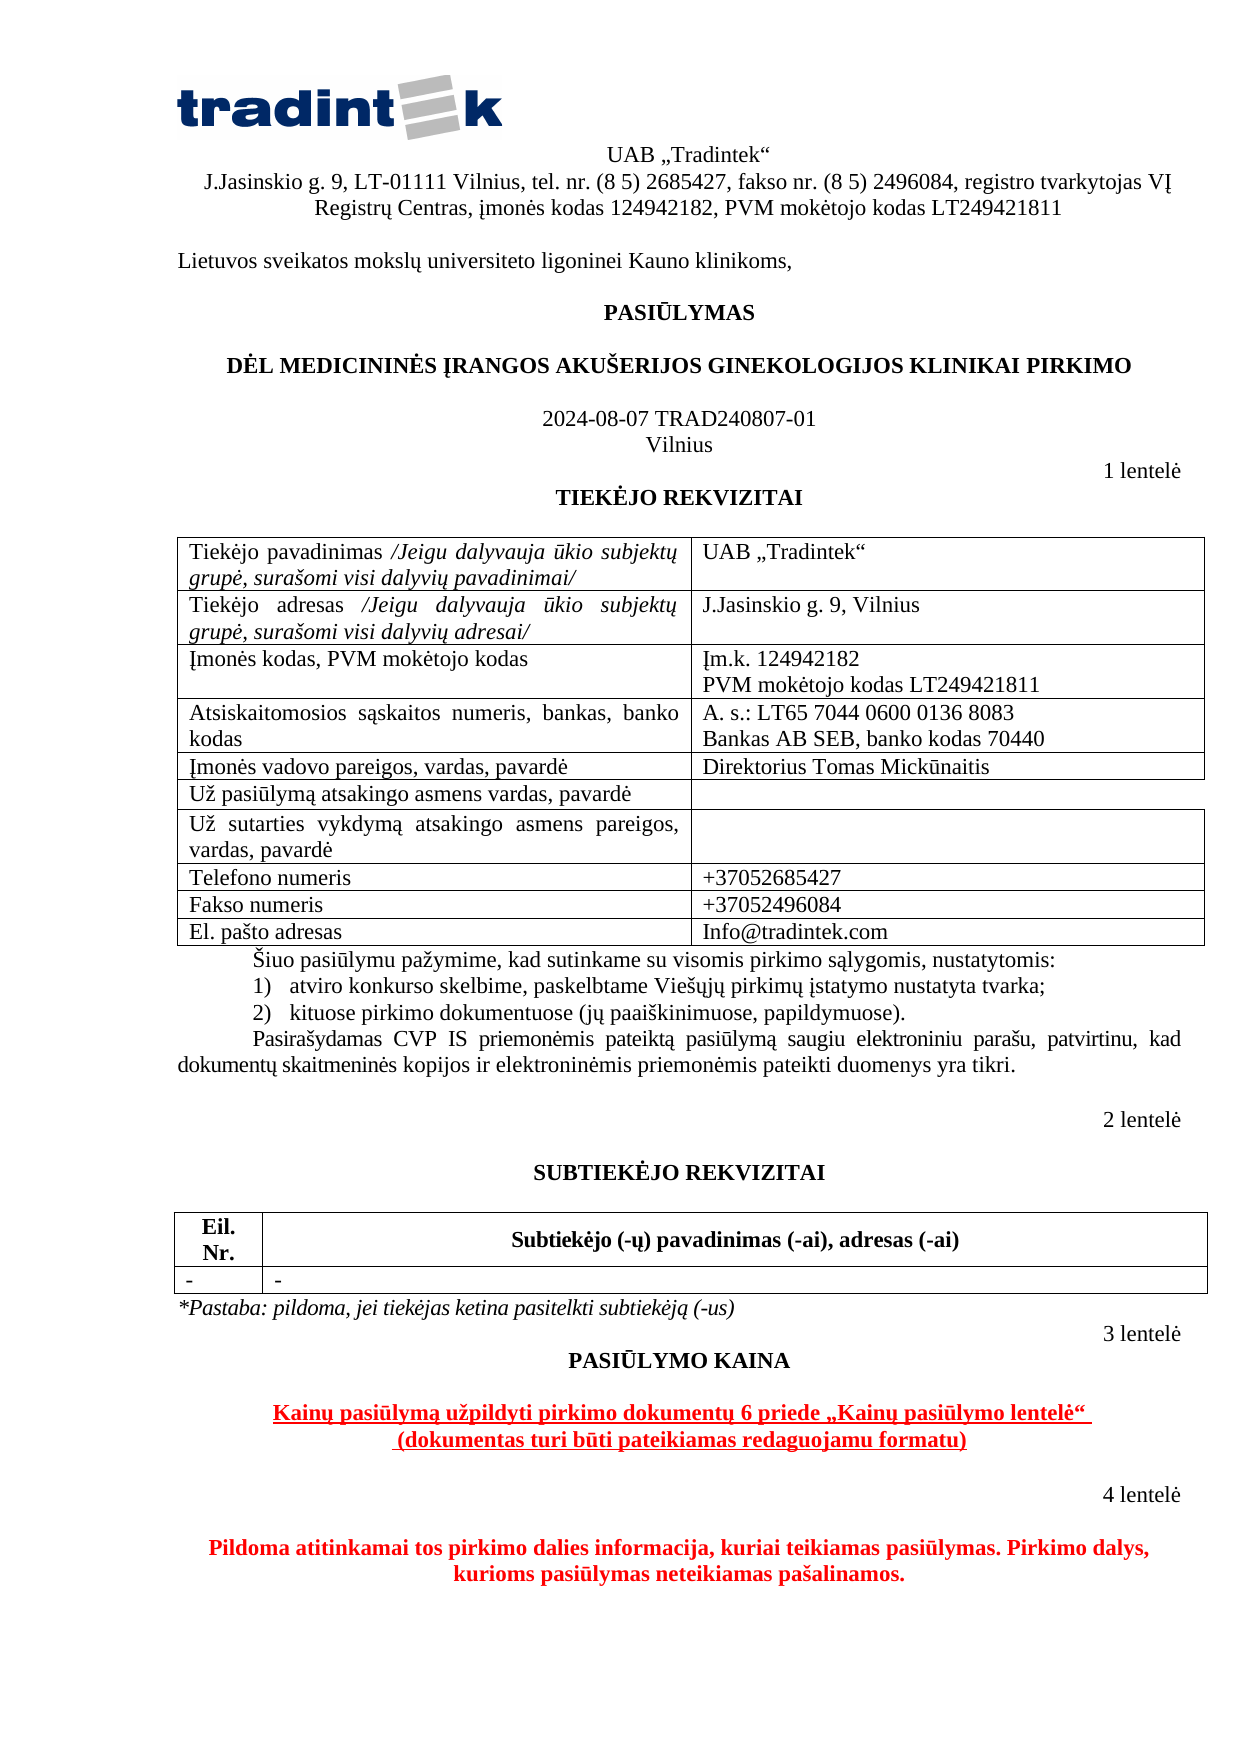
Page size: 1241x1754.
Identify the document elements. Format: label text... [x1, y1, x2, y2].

table_header Tiekėjo pavadinimas /Jeigu dalyvauja ūkio subjektų grupė, surašomi visi dalyvių pavadinimai/ [178, 538, 691, 590]
text Kainų pasiūlymą užpildyti pirkimo dokumentų 6 priede „Kainų pasiūlymo lentelė“ [177, 1399, 1181, 1426]
text Lietuvos sveikatos mokslų universiteto ligoninei Kauno klinikoms, [177, 247, 1181, 273]
table_header Eil. Nr. [175, 1213, 262, 1266]
text *Pastaba: pildoma, jei tiekėjas ketina pasitelkti subtiekėją (-us) [177, 1294, 1181, 1320]
table_cell [692, 810, 1204, 863]
table_cell El. pašto adresas [178, 919, 691, 945]
text TIEKĖJO REKVIZITAI [177, 484, 1181, 510]
text 4 lentelė [177, 1452, 1181, 1507]
text 1 lentelė [177, 458, 1181, 484]
table_cell A. s.: LT65 7044 0600 0136 8083 Bankas AB SEB, banko kodas 70440 [692, 699, 1204, 752]
table_cell Telefono numeris [178, 864, 691, 890]
text Pildoma atitinkamai tos pirkimo dalies informacija, kuriai teikiamas pasiūlymas. Pirkimo dalys, kurioms pasiūlymas neteikiamas pašalinamos. [177, 1533, 1181, 1586]
text SUBTIEKĖJO REKVIZITAI [177, 1159, 1181, 1185]
table_cell J.Jasinskio g. 9, Vilnius [692, 591, 1204, 644]
table_cell +37052685427 [692, 864, 1204, 890]
text Vilnius [177, 431, 1181, 458]
table_header Subtiekėjo (-ų) pavadinimas (-ai), adresas (-ai) [263, 1213, 1207, 1266]
table_cell - [263, 1267, 1207, 1293]
table_cell Tiekėjo adresas /Jeigu dalyvauja ūkio subjektų grupė, surašomi visi dalyvių adresai/ [178, 591, 691, 644]
text 2 lentelė [177, 1106, 1181, 1133]
table_cell Už pasiūlymą atsakingo asmens vardas, pavardė [178, 780, 691, 809]
table_cell Info@tradintek.com [692, 919, 1204, 945]
table_cell Fakso numeris [178, 891, 691, 917]
text DĖL MEDICININĖS ĮRANGOS AKUŠERIJOS GINEKOLOGIJOS KLINIKAI PIRKIMO [177, 352, 1181, 378]
picture [177, 75, 503, 140]
text PASIŪLYMAS [177, 299, 1181, 326]
text Šiuo pasiūlymu pažymime, kad sutinkame su visomis pirkimo sąlygomis, nustatytomis: [177, 946, 1181, 972]
table_cell Įmonės kodas, PVM mokėtojo kodas [178, 645, 691, 698]
list atviro konkurso skelbime, paskelbtame Viešųjų pirkimų įstatymo nustatyta tvarka; [177, 972, 1181, 998]
text PASIŪLYMO KAINA [177, 1347, 1181, 1373]
text UAB „Tradintek“ [177, 141, 1200, 168]
table_cell - [175, 1267, 262, 1293]
table_cell Įm.k. 124942182 PVM mokėtojo kodas LT249421811 [692, 645, 1204, 698]
table_cell Įmonės vadovo pareigos, vardas, pavardė [178, 753, 691, 779]
table_header UAB „Tradintek“ [692, 538, 1204, 590]
text 3 lentelė [1002, 1320, 1181, 1347]
text 2024-08-07 TRAD240807-01 [177, 405, 1181, 431]
text Pasirašydamas CVP IS priemonėmis pateiktą pasiūlymą saugiu elektroniniu parašu, patvirtinu, kad dokumentų skaitmeninės kopijos ir elektroninėmis priemonėmis pateikti duomenys yra tikri. [177, 1025, 1181, 1078]
table_cell Atsiskaitomosios sąskaitos numeris, bankas, banko kodas [178, 699, 691, 752]
table_cell Už sutarties vykdymą atsakingo asmens pareigos, vardas, pavardė [178, 810, 691, 863]
table_cell Direktorius Tomas Mickūnaitis [692, 753, 1204, 779]
table_cell +37052496084 [692, 891, 1204, 917]
text (dokumentas turi būti pateikiamas redaguojamu formatu) [177, 1426, 1181, 1452]
text J.Jasinskio g. 9, LT-01111 Vilnius, tel. nr. (8 5) 2685427, fakso nr. (8 5) 2496084, registro tvarkytojas VĮ Registrų Centras, įmonės kodas 124942182, PVM mokėtojo kodas LT249421811 [177, 168, 1200, 220]
list kituose pirkimo dokumentuose (jų paaiškinimuose, papildymuose). [177, 998, 1181, 1025]
